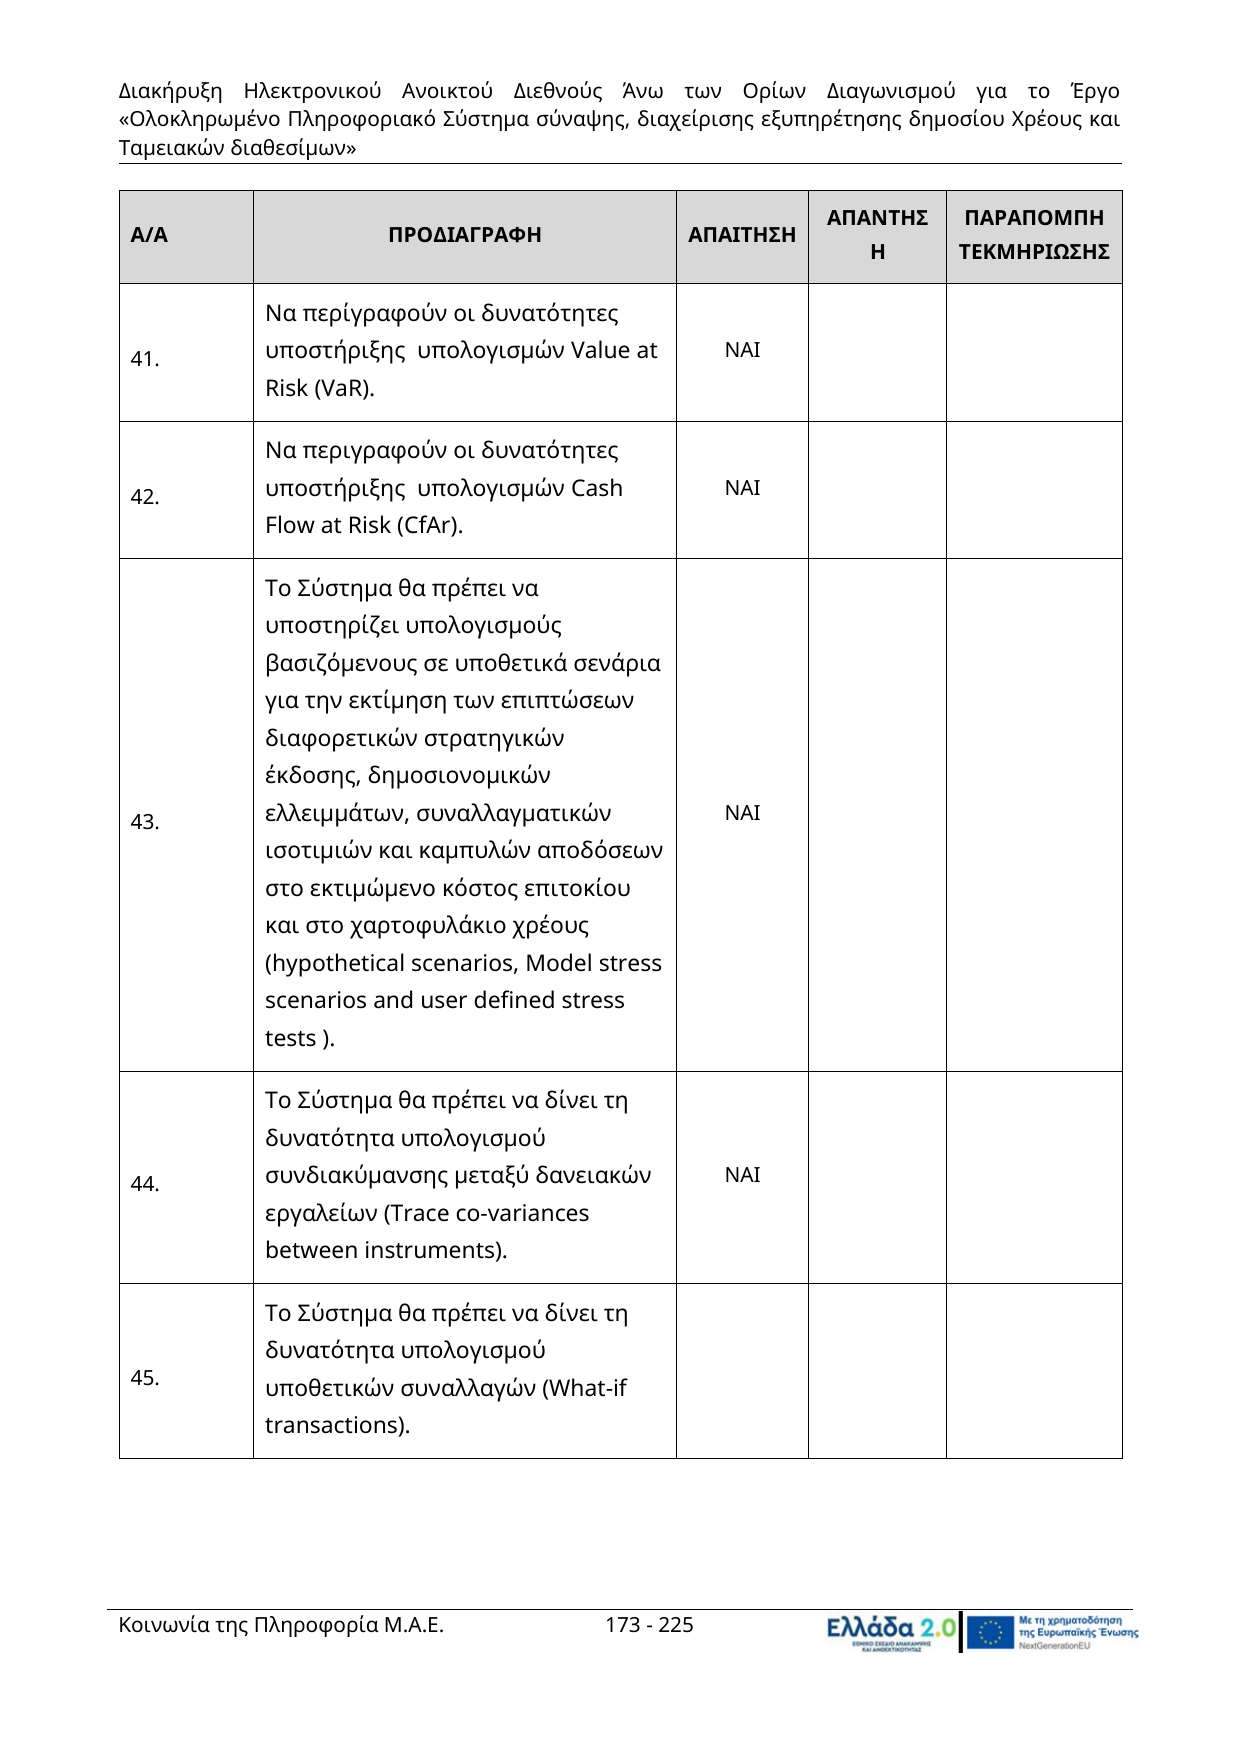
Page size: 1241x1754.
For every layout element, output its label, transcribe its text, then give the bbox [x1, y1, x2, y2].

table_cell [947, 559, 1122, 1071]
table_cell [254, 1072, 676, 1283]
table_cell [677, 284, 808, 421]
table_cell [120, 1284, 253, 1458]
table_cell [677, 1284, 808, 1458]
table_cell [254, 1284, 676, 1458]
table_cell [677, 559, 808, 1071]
table_header ΠΡΟΔΙΑΓΡΑΦΗ [254, 191, 676, 283]
table_header ΑΠΑΙΤΗΣΗ [677, 191, 808, 283]
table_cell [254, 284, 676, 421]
picture [826, 1611, 1143, 1653]
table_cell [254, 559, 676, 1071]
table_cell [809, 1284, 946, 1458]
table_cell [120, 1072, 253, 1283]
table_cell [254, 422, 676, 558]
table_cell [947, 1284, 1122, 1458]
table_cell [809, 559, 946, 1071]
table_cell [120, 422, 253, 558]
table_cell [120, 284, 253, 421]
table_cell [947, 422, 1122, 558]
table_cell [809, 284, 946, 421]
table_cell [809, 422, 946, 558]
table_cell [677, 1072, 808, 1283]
table_header ΠΑΡΑΠΟΜΠΗ ΤΕΚΜΗΡΙΩΣΗΣ [947, 191, 1122, 283]
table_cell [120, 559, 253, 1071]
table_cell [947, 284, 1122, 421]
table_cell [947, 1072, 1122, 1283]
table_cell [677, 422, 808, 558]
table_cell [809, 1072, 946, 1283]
table_header ΑΠΑΝΤΗΣΗ [809, 191, 946, 283]
table_header Α/Α [120, 191, 253, 283]
